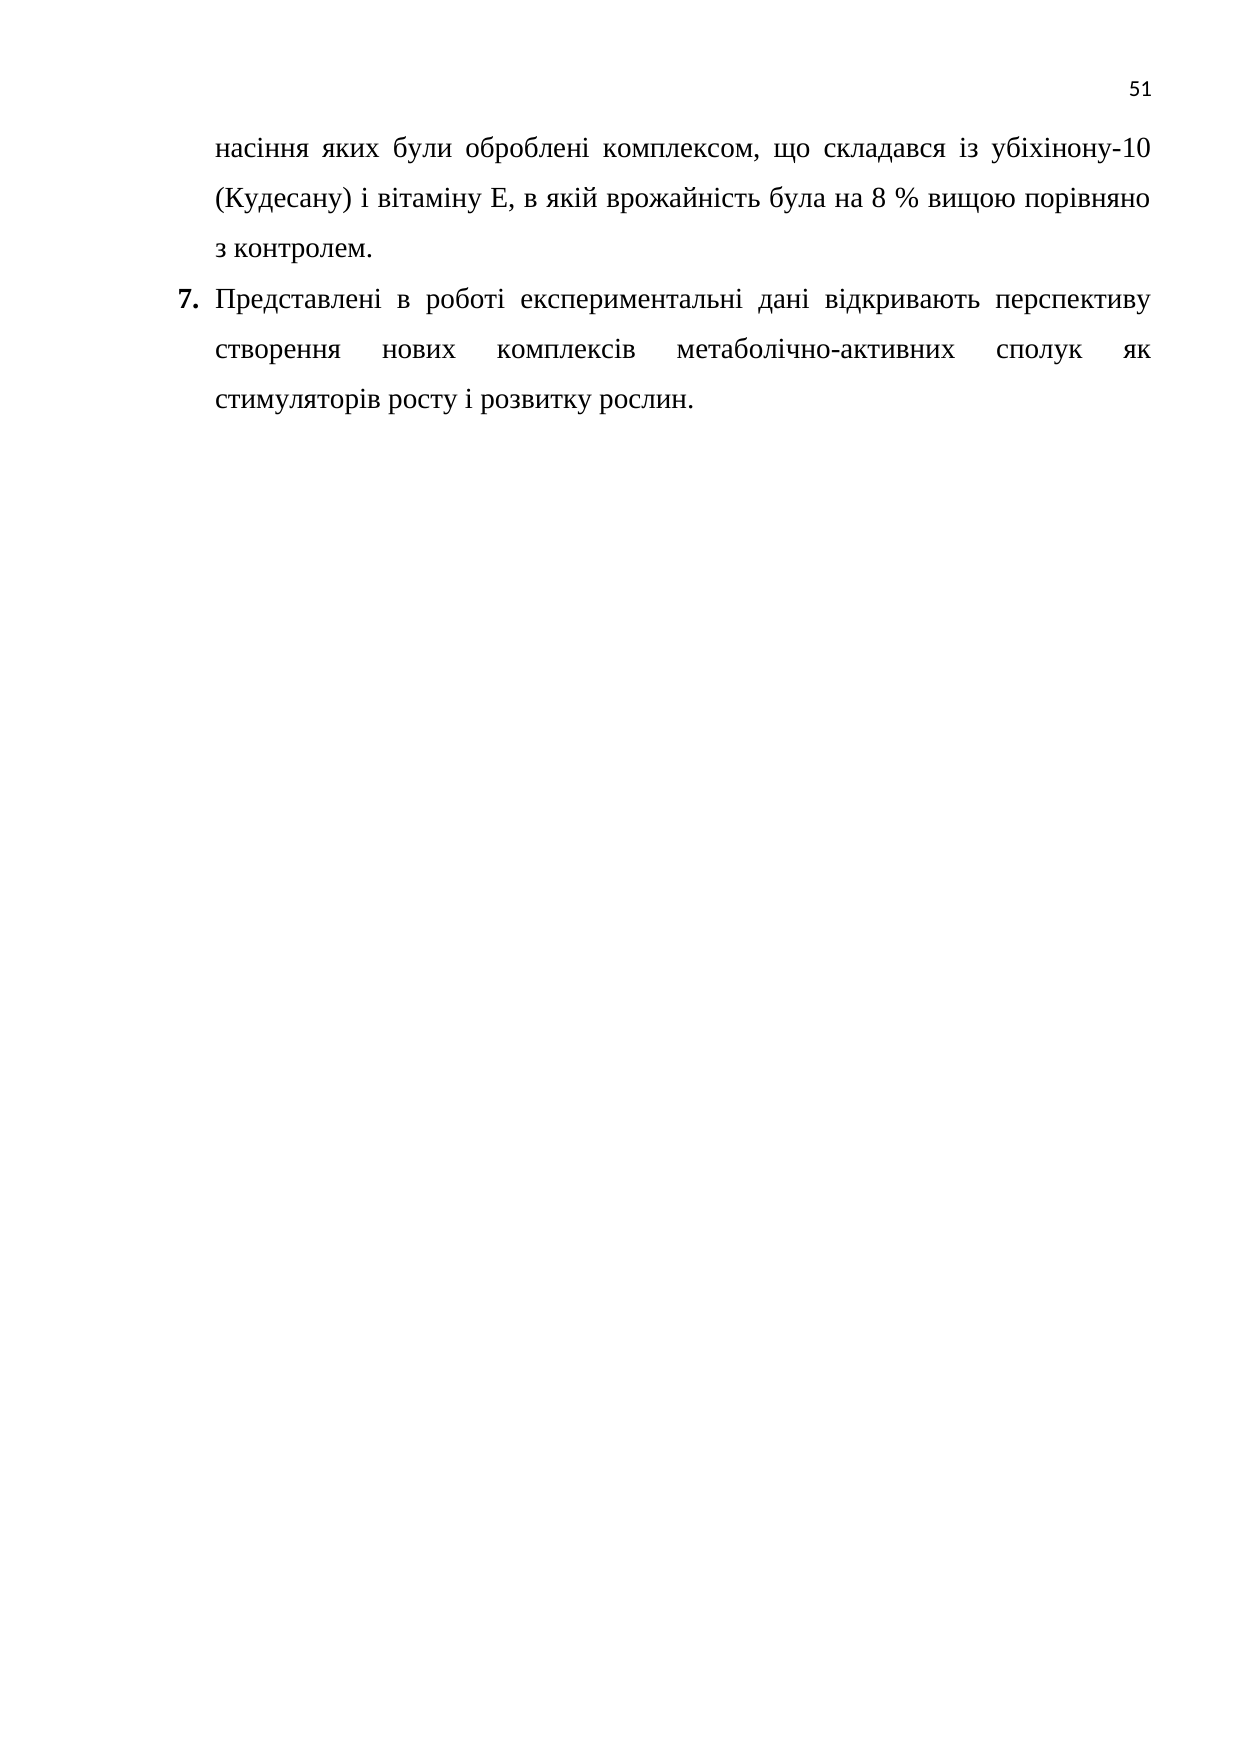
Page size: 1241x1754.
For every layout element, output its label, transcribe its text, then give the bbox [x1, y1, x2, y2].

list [177, 130, 1152, 264]
list Представлені в роботі експериментальні дані відкривають перспективу створення нових комплексів метаболічно-активних сполук як стимуляторів росту і розвитку рослин. [177, 281, 1152, 415]
